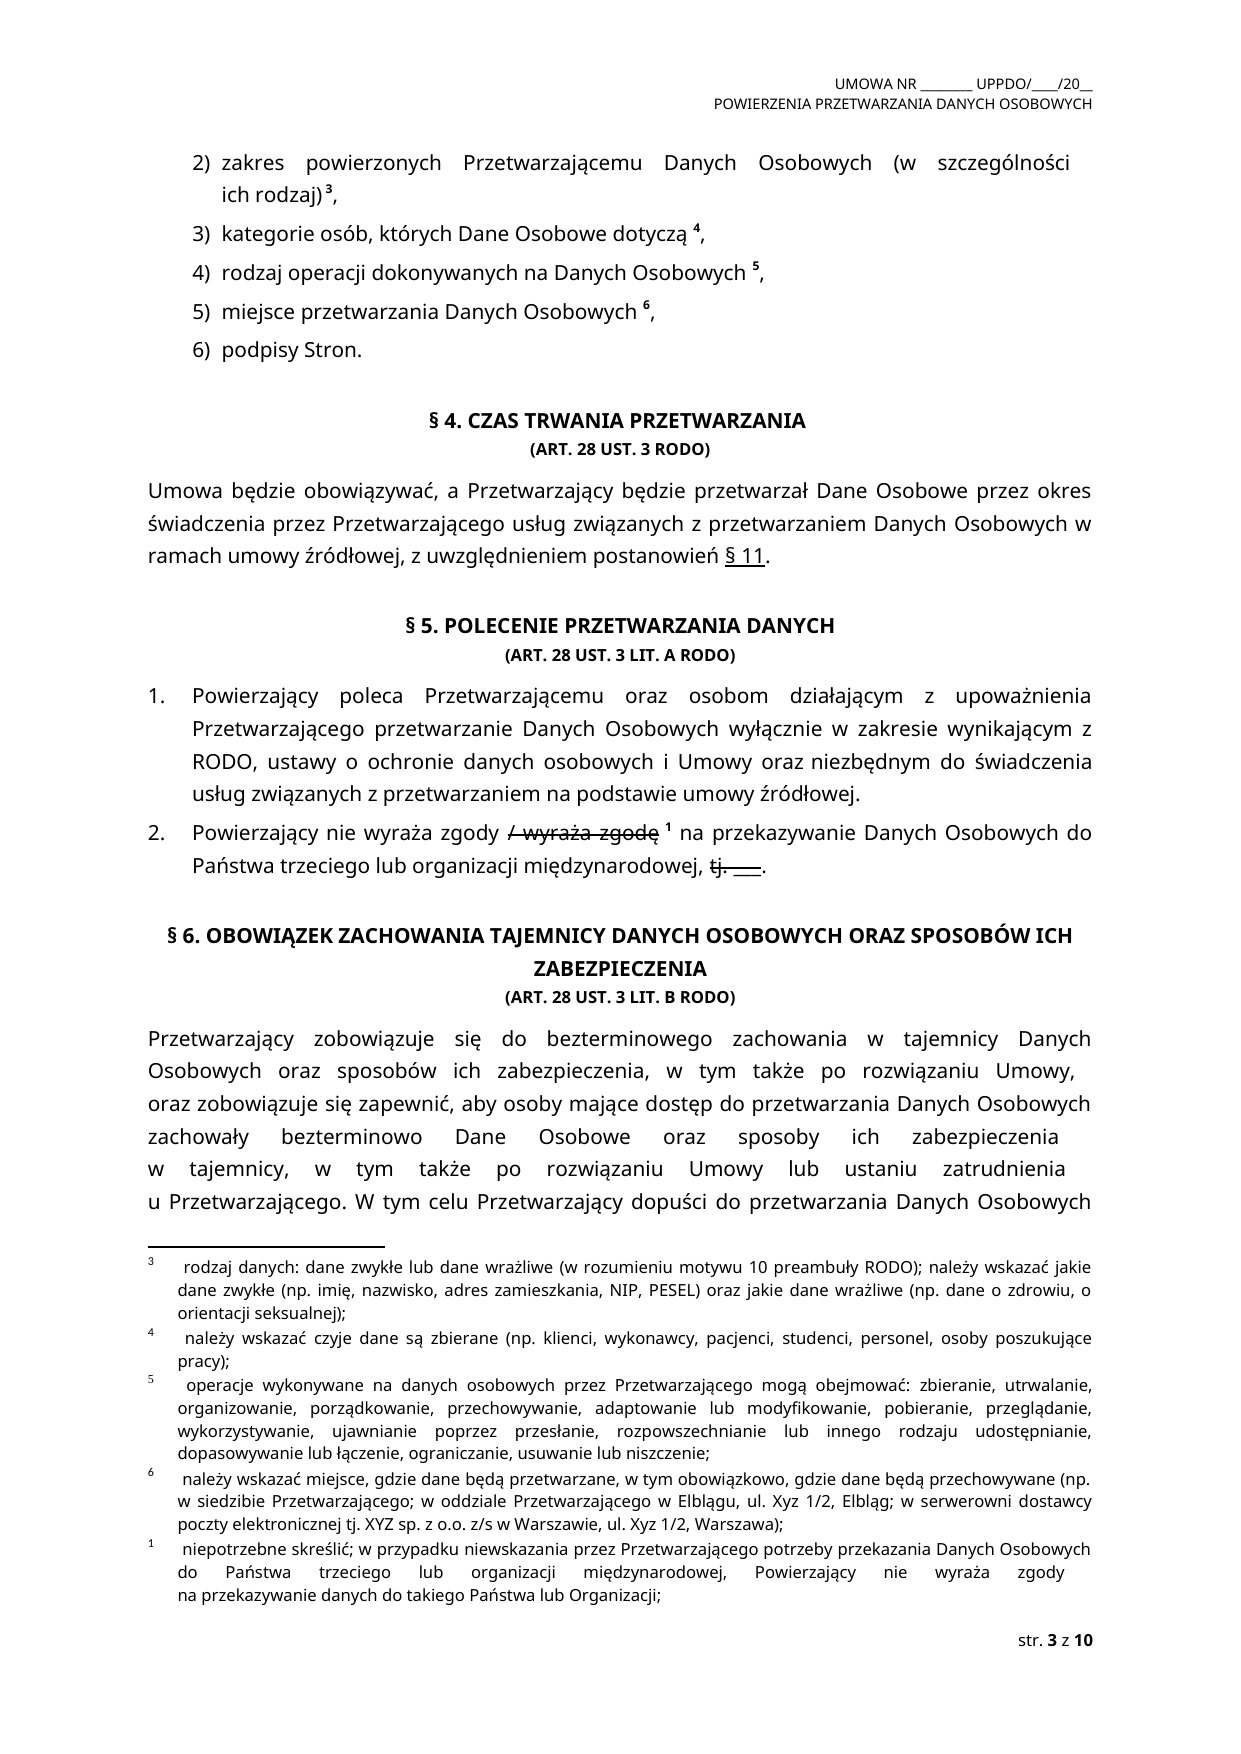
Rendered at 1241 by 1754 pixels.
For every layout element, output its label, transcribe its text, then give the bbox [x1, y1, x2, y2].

subtitle § 6. OBOWIĄZEK ZACHOWANIA TAJEMNICY DANYCH OSOBOWYCH ORAZ SPOSOBÓW ICH ZABEZPIECZENIA (ART. 28 UST. 3 LIT. B RODO) [148, 921, 1093, 1008]
list zakres powierzonych Przetwarzającemu Danych Osobowych (w szczególności ich rodzaj) , [192, 148, 1093, 209]
list rodzaj operacji dokonywanych na Danych Osobowych , [192, 258, 1093, 286]
list podpisy Stron. [192, 336, 1093, 364]
list Powierzający poleca Przetwarzającemu oraz osobom działającym z upoważnienia Przetwarzającego przetwarzanie Danych Osobowych wyłącznie w zakresie wynikającym z RODO, ustawy o ochronie danych osobowych i Umowy oraz niezbędnym do świadczenia usług związanych z przetwarzaniem na podstawie umowy źródłowej. [148, 682, 1093, 808]
subtitle § 4. CZAS TRWANIA PRZETWARZANIA (ART. 28 UST. 3 RODO) [148, 406, 1093, 460]
list kategorie osób, których Dane Osobowe dotyczą , [192, 219, 1093, 247]
list miejsce przetwarzania Danych Osobowych , [192, 297, 1093, 325]
text Przetwarzający zobowiązuje się do bezterminowego zachowania w tajemnicy Danych Osobowych oraz sposobów ich zabezpieczenia, w tym także po rozwiązaniu Umowy, oraz zobowiązuje się zapewnić, aby osoby mające dostęp do przetwarzania Danych Osobowych zachowały bezterminowo Dane Osobowe oraz sposoby ich zabezpieczenia w tajemnicy, w tym także po rozwiązaniu Umowy lub ustaniu zatrudnienia u Przetwarzającego. W tym celu Przetwarzający dopuści do przetwarzania Danych Osobowych tylko osoby, które zostały upoważnione do przetwarzania tych danych oraz podpisały stosowne zobowiązanie do zachowania bezterminowo w tajemnicy Danych Osobowych oraz sposobów ich zabezpieczenia. [148, 1024, 1093, 1215]
subtitle § 5. POLECENIE PRZETWARZANIA DANYCH (ART. 28 UST. 3 LIT. A RODO) [148, 611, 1093, 666]
list Powierzający nie wyraża zgody / wyraża zgodę na przekazywanie Danych Osobowych do Państwa trzeciego lub organizacji międzynarodowej, tj. ___. [148, 818, 1093, 879]
text Umowa będzie obowiązywać, a Przetwarzający będzie przetwarzał Dane Osobowe przez okres świadczenia przez Przetwarzającego usług związanych z przetwarzaniem Danych Osobowych w ramach umowy źródłowej, z uwzględnieniem postanowień § 11. [148, 476, 1093, 570]
